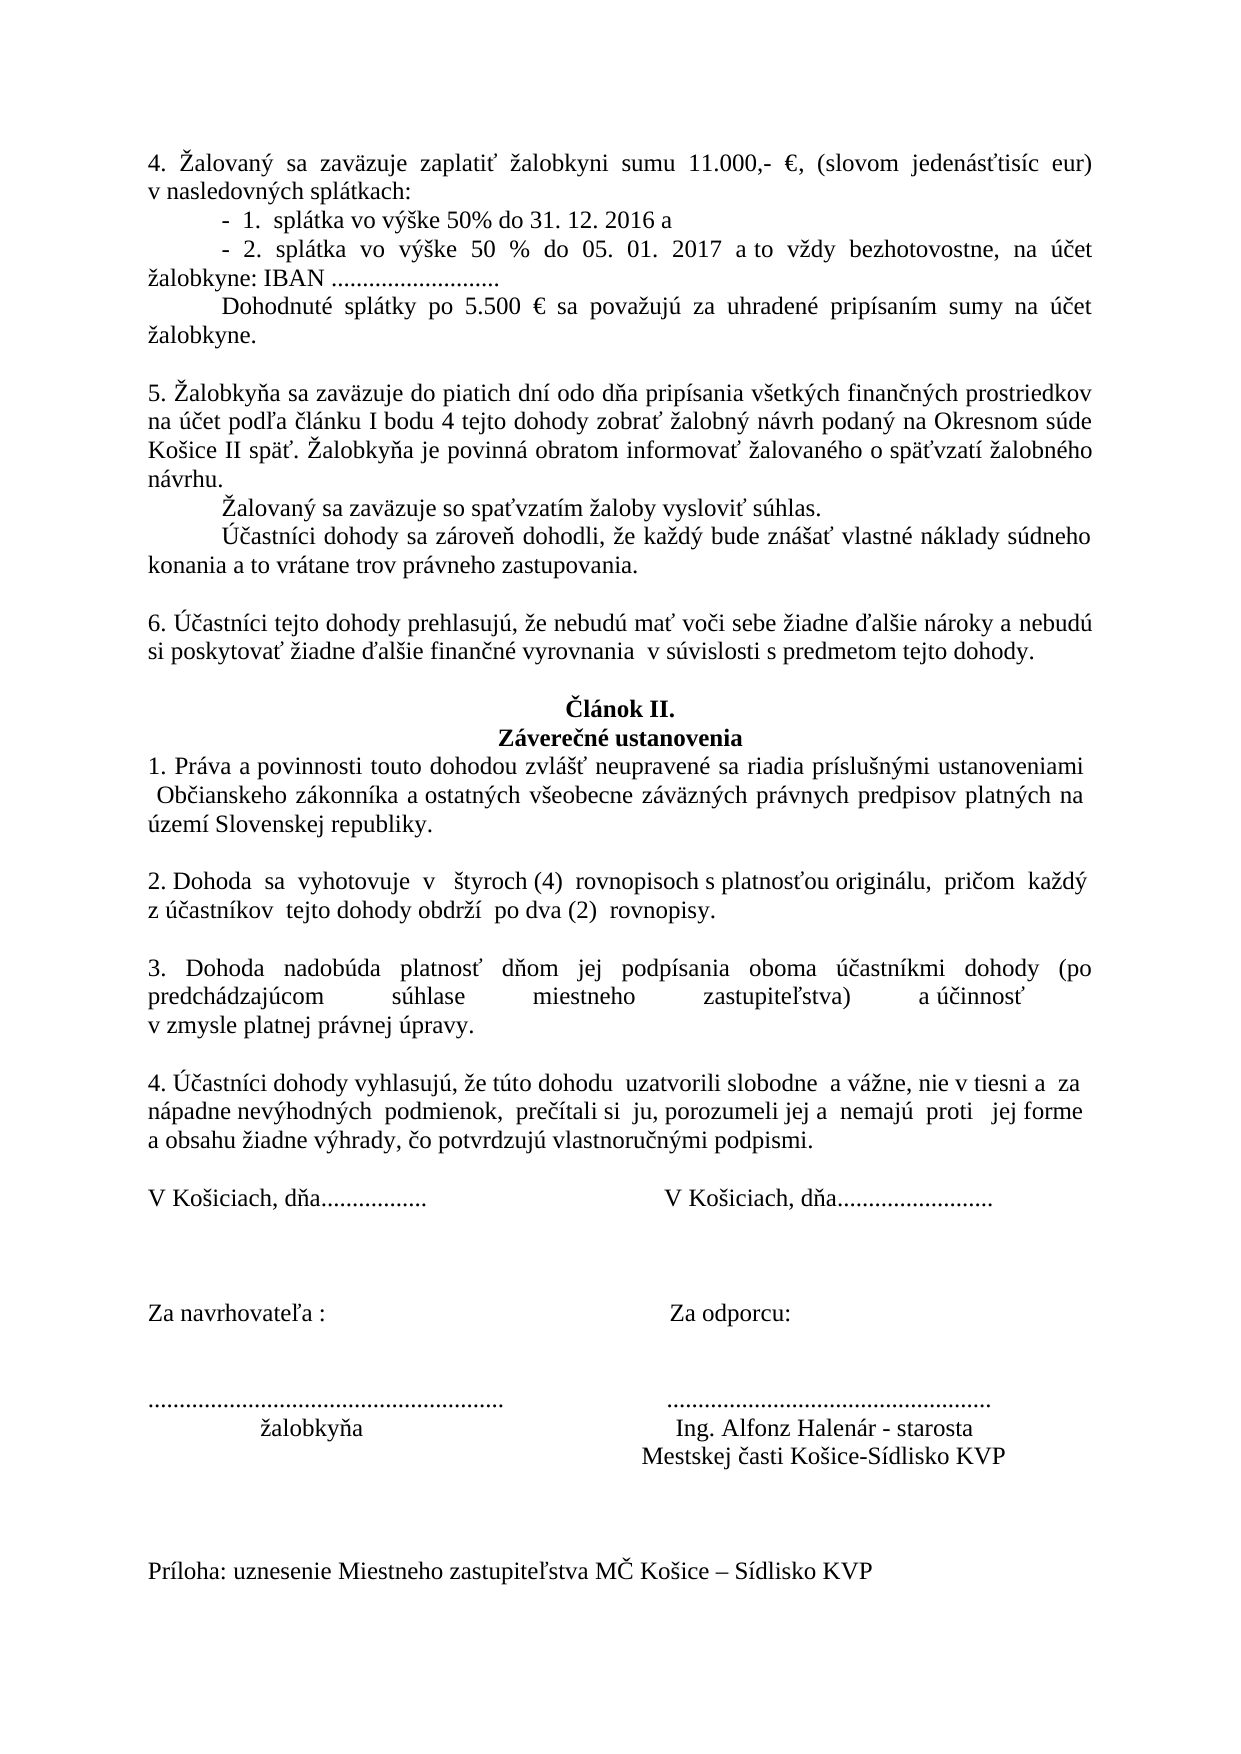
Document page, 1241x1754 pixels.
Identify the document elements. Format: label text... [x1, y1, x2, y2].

text - 1. splátka vo výške 50% do 31. 12. 2016 a [148, 205, 1092, 234]
text Mestskej časti Košice-Sídlisko KVP [148, 1441, 1092, 1470]
text 1. Práva a povinnosti touto dohodou zvlášť neupravené sa riadia príslušnými ustanoveniami [148, 751, 1092, 780]
text V Košiciach, dňa................. V Košiciach, dňa......................... [148, 1183, 1092, 1211]
text Záverečné ustanovenia [148, 723, 1092, 751]
text území Slovenskej republiky. [148, 809, 1092, 838]
text Za navrhovateľa : Za odporcu: [148, 1298, 1092, 1326]
text žalobkyňa Ing. Alfonz Halenár - starosta [148, 1413, 1092, 1441]
text Dohodnuté splátky po 5.500 € sa považujú za uhradené pripísaním sumy na účet žalobkyne. [148, 291, 1092, 349]
text Účastníci dohody sa zároveň dohodli, že každý bude znášať vlastné náklady súdneho konania a to vrátane trov právneho zastupovania. [148, 521, 1092, 579]
text nápadne nevýhodných podmienok, prečítali si ju, porozumeli jej a nemajú proti jej forme [148, 1096, 1092, 1125]
text Žalovaný sa zaväzuje so spaťvzatím žaloby vysloviť súhlas. [148, 493, 1092, 521]
text 4. Žalovaný sa zaväzuje zaplatiť žalobkyni sumu 11.000,- €, (slovom jedenásťtisíc eur) v nasledovných splátkach: [148, 148, 1092, 205]
text a obsahu žiadne výhrady, čo potvrdzujú vlastnoručnými podpismi. [148, 1125, 1092, 1154]
text Príloha: uznesenie Miestneho zastupiteľstva MČ Košice – Sídlisko KVP [148, 1556, 1092, 1585]
text z účastníkov tejto dohody obdrží po dva (2) rovnopisy. [148, 895, 1092, 924]
text ......................................................... .................................................... [148, 1384, 1092, 1413]
text 2. Dohoda sa vyhotovuje v štyroch (4) rovnopisoch s platnosťou originálu, pričom každý [148, 866, 1092, 895]
text 5. Žalobkyňa sa zaväzuje do piatich dní odo dňa pripísania všetkých finančných prostriedkov na účet podľa článku I bodu 4 tejto dohody zobrať žalobný návrh podaný na Okresnom súde Košice II späť. Žalobkyňa je povinná obratom informovať žalovaného o späťvzatí žalobného návrhu. [148, 378, 1092, 493]
text 3. Dohoda nadobúda platnosť dňom jej podpísania oboma účastníkmi dohody (po predchádzajúcom súhlase miestneho zastupiteľstva) a účinnosť [148, 953, 1092, 1010]
text - 2. splátka vo výške 50 % do 05. 01. 2017 a to vždy bezhotovostne, na účet žalobkyne: IBAN ........................... [148, 234, 1092, 291]
text Občianskeho zákonníka a ostatných všeobecne záväzných právnych predpisov platných na [148, 780, 1092, 809]
text v zmysle platnej právnej úpravy. [148, 1010, 1092, 1039]
text 6. Účastníci tejto dohody prehlasujú, že nebudú mať voči sebe žiadne ďalšie nároky a nebudú si poskytovať žiadne ďalšie finančné vyrovnania v súvislosti s predmetom tejto dohody. [148, 608, 1092, 665]
text 4. Účastníci dohody vyhlasujú, že túto dohodu uzatvorili slobodne a vážne, nie v tiesni a za [148, 1068, 1092, 1096]
text Článok II. [148, 694, 1092, 723]
